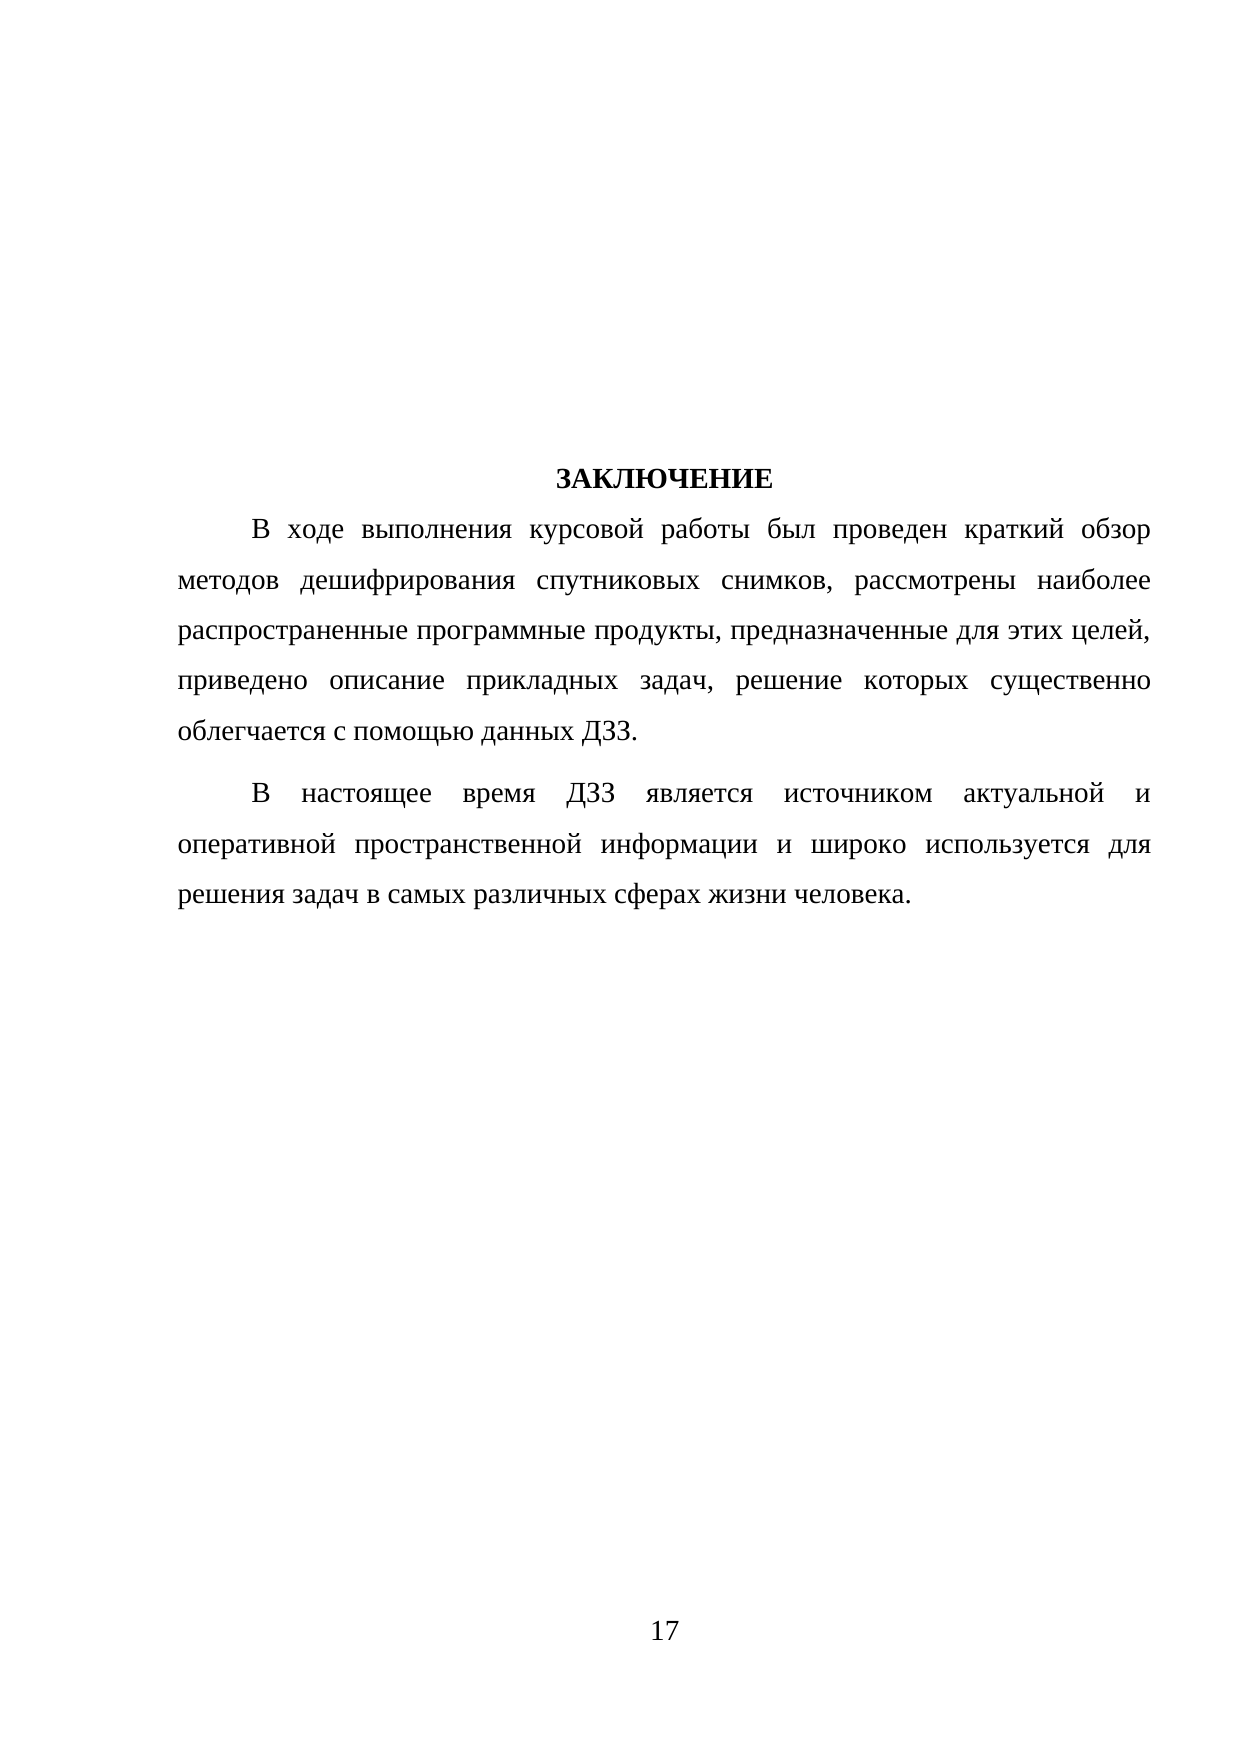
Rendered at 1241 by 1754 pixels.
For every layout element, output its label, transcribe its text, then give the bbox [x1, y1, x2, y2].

list Заключение [177, 461, 1152, 495]
text В ходе выполнения курсовой работы был проведен краткий обзор методов дешифрирования спутниковых снимков, рассмотрены наиболее распространенные программные продукты, предназначенные для этих целей, приведено описание прикладных задач, решение которых существенно облегчается с помощью данных ДЗЗ. [177, 511, 1152, 746]
text В настоящее время ДЗЗ является источником актуальной и оперативной пространственной информации и широко используется для решения задач в самых различных сферах жизни человека. [177, 776, 1152, 910]
